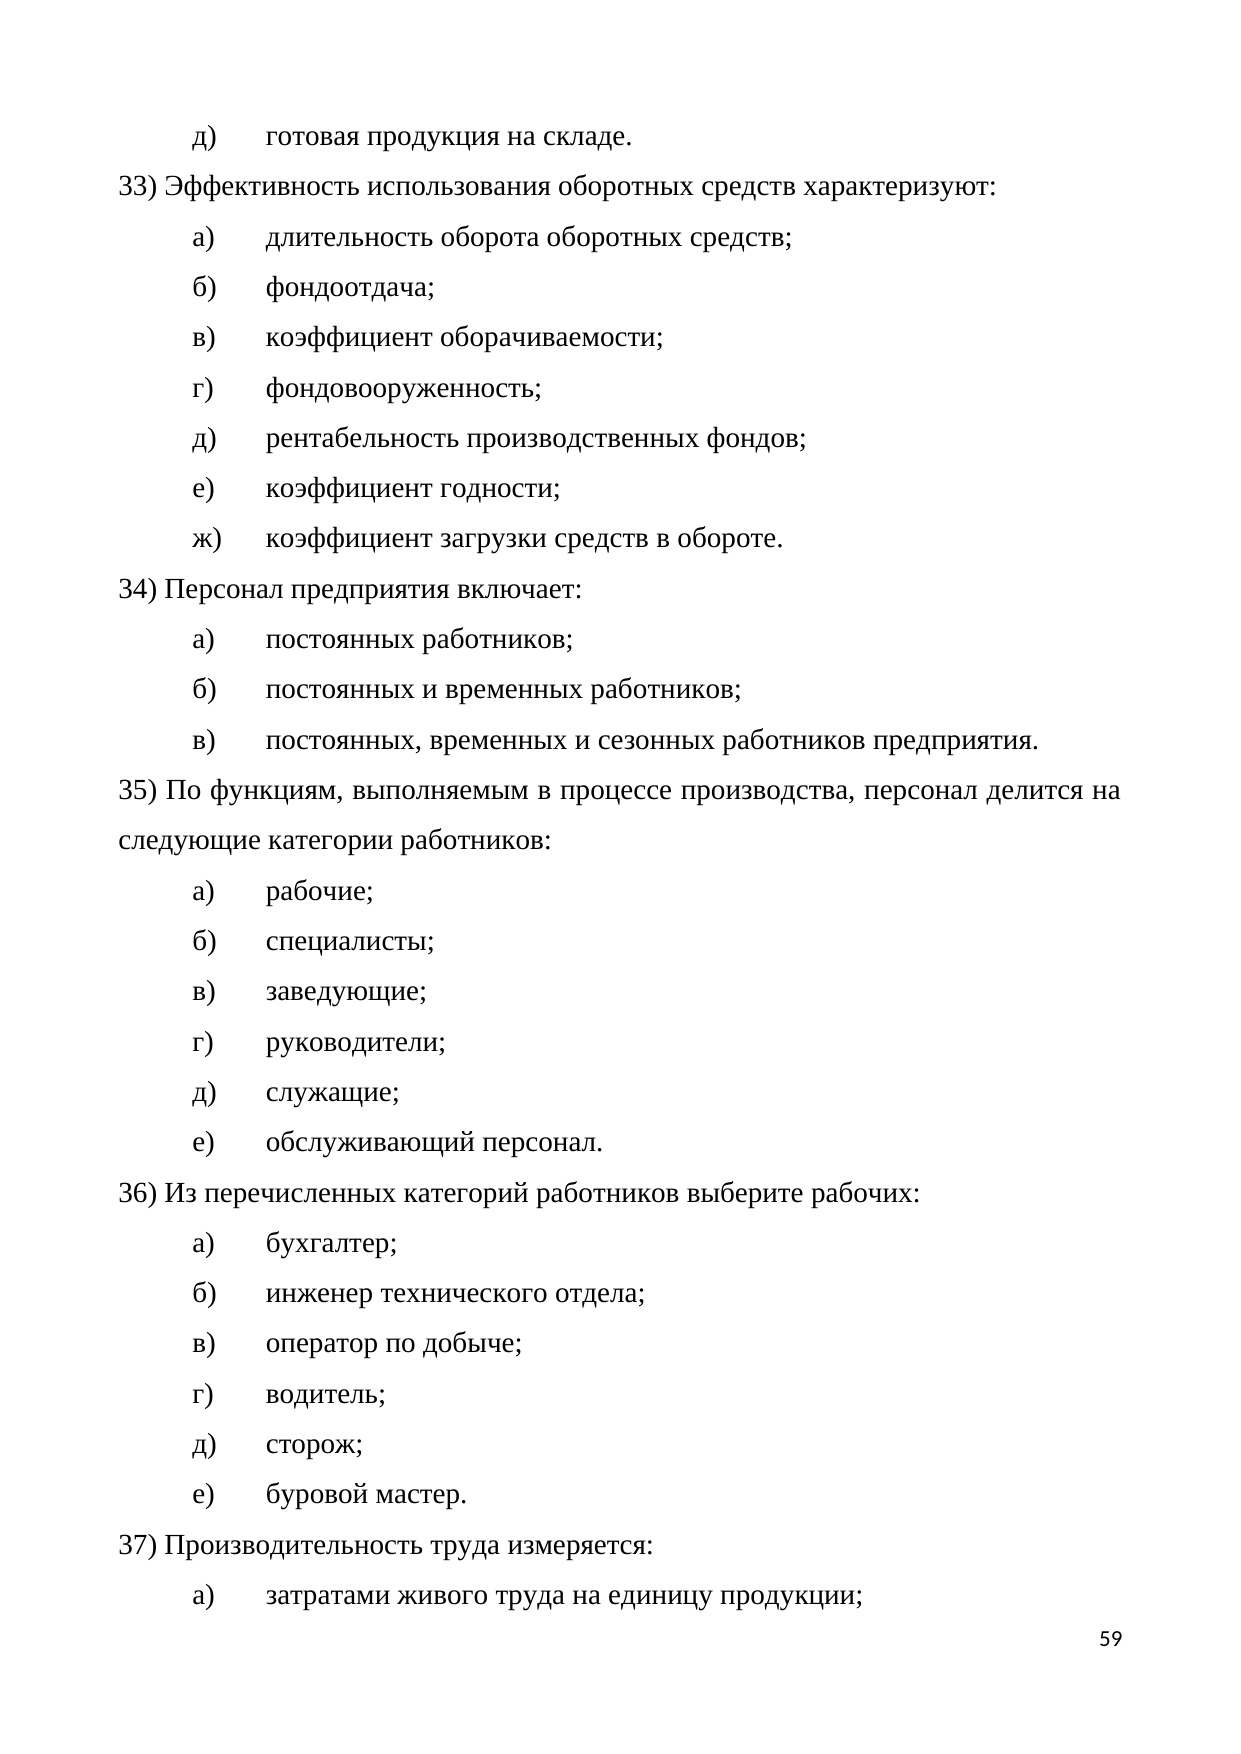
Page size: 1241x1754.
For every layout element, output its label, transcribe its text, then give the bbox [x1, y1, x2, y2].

list постоянных работников; [118, 621, 1122, 655]
text 35) По функциям, выполняемым в процессе производства, персонал делится на следующие категории работников: [118, 772, 1122, 856]
list фондовооруженность; [118, 370, 1122, 403]
list специалисты; [118, 923, 1122, 957]
list бухгалтер; [118, 1225, 1122, 1258]
list рабочие; [118, 873, 1122, 906]
list фондоотдача; [118, 269, 1122, 303]
list рентабельность производственных фондов; [118, 420, 1122, 453]
text 36) Из перечисленных категорий работников выберите рабочих: [118, 1175, 1122, 1208]
list готовая продукция на складе. [118, 118, 1122, 152]
list постоянных, временных и сезонных работников предприятия. [118, 722, 1122, 755]
list заведующие; [118, 973, 1122, 1007]
list инженер технического отдела; [118, 1275, 1122, 1309]
list оператор по добыче; [118, 1326, 1122, 1359]
list коэффициент годности; [118, 470, 1122, 504]
list сторож; [118, 1426, 1122, 1460]
list буровой мастер. [118, 1477, 1122, 1510]
list обслуживающий персонал. [118, 1124, 1122, 1158]
list длительность оборота оборотных средств; [118, 219, 1122, 252]
list затратами живого труда на единицу продукции; [118, 1577, 1122, 1611]
text 33) Эффективность использования оборотных средств характеризуют: [118, 168, 1122, 202]
list водитель; [118, 1376, 1122, 1409]
list служащие; [118, 1074, 1122, 1108]
list руководители; [118, 1024, 1122, 1057]
list коэффициент оборачиваемости; [118, 319, 1122, 353]
text 34) Персонал предприятия включает: [118, 571, 1122, 604]
list коэффициент загрузки средств в обороте. [118, 521, 1122, 554]
list постоянных и временных работников; [118, 672, 1122, 705]
text 37) Производительность труда измеряется: [118, 1527, 1122, 1560]
